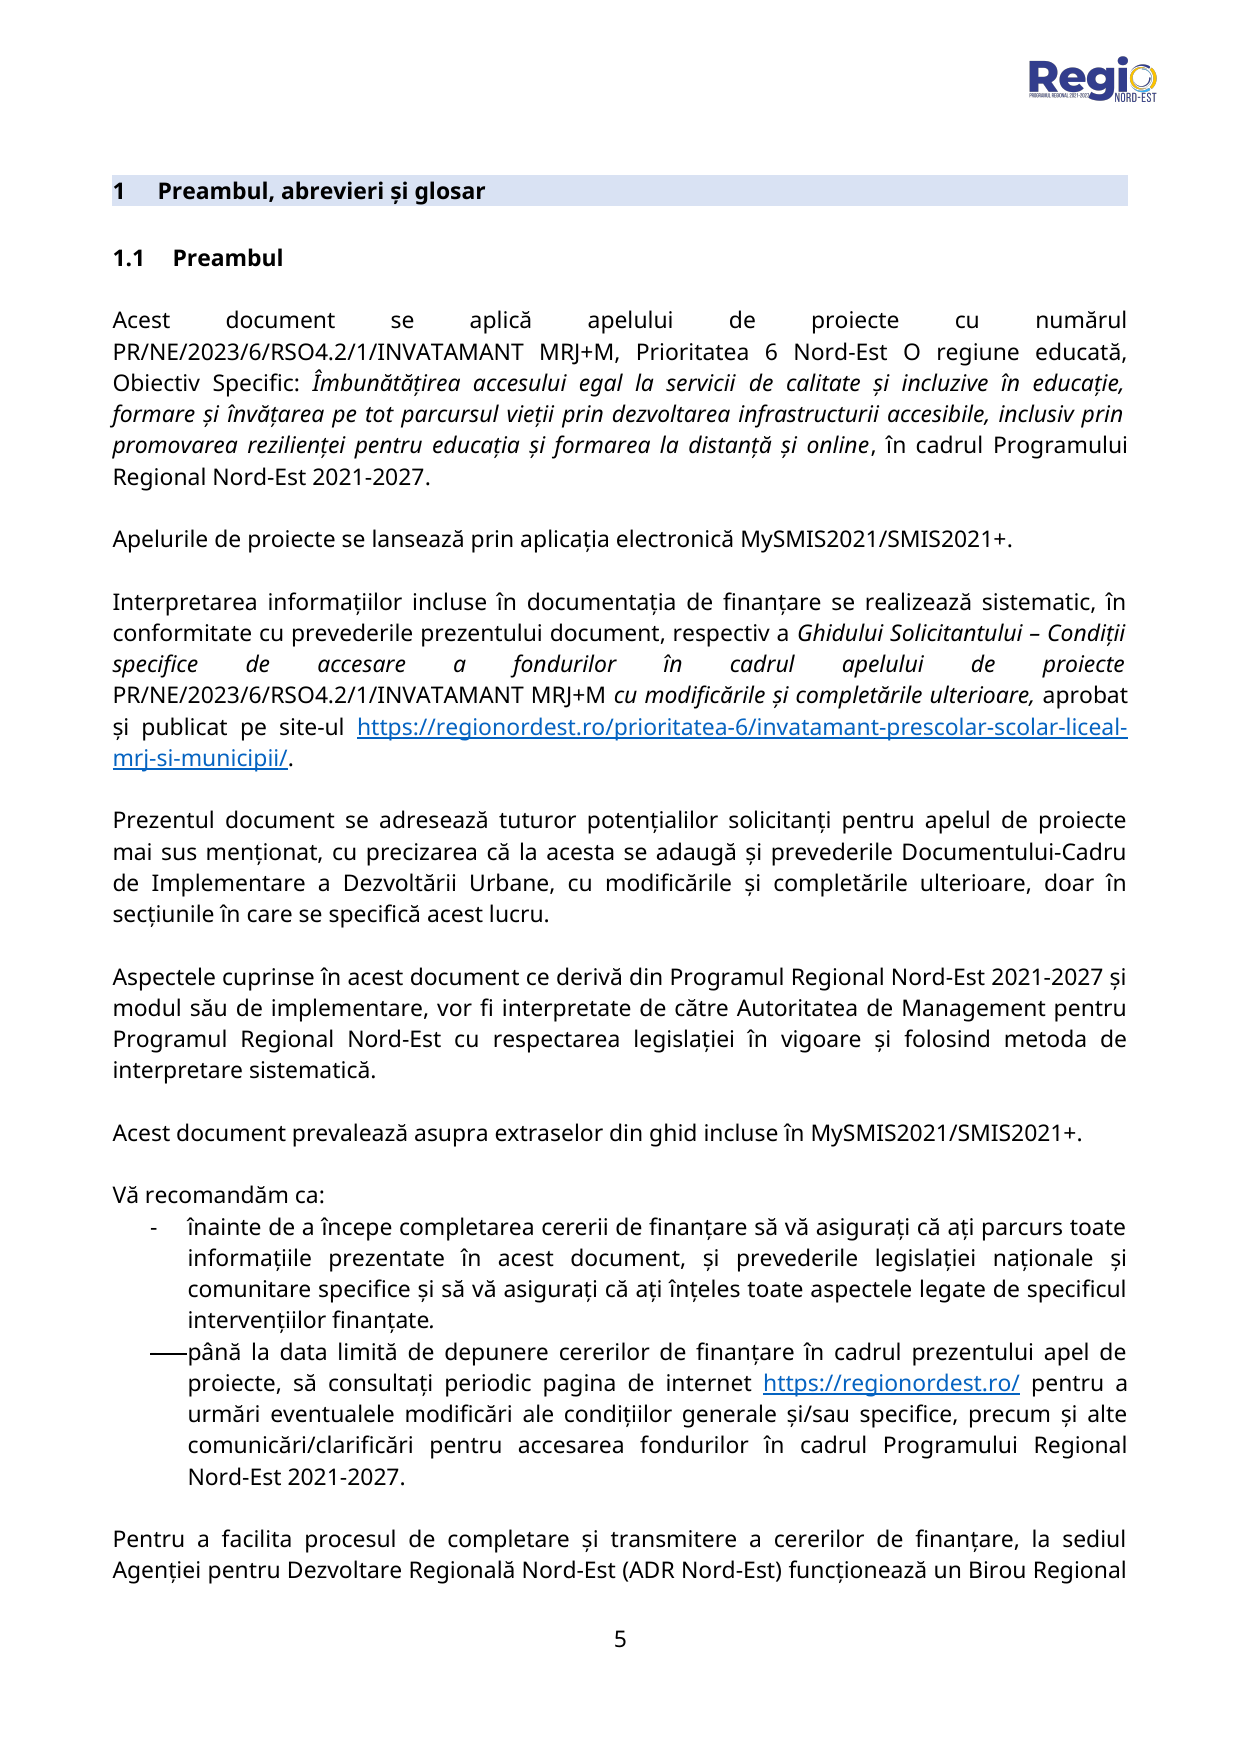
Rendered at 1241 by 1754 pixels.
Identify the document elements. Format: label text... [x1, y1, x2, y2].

list până la data limită de depunere cererilor de finanțare în cadrul prezentului apel de proiecte, să consultați periodic pagina de internet https://regionordest.ro/ pentru a urmări eventualele modificări ale condițiilor generale și/sau specifice, precum și alte comunicări/clarificări pentru accesarea fondurilor în cadrul Programului Regional Nord-Est 2021-2027. [150, 1335, 1128, 1492]
text Aspectele cuprinse în acest document ce derivă din Programul Regional Nord-Est 2021-2027 și modul său de implementare, vor fi interpretate de către Autoritatea de Management pentru Programul Regional Nord-Est cu respectarea legislației în vigoare și folosind metoda de interpretare sistematică. [112, 960, 1128, 1085]
list înainte de a începe completarea cererii de finanțare să vă asigurați că ați parcurs toate informațiile prezentate în acest document, și prevederile legislației naționale și comunitare specifice și să vă asigurați că ați înțeles toate aspectele legate de specificul intervențiilor finanțate. [150, 1210, 1128, 1335]
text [112, 1523, 1128, 1585]
text Acest document prevalează asupra extraselor din ghid incluse în MySMIS2021/SMIS2021+. [112, 1117, 1128, 1148]
text Prezentul document se adresează tuturor potențialilor solicitanți pentru apelul de proiecte mai sus menționat, cu precizarea că la acesta se adaugă și prevederile Documentului-Cadru de Implementare a Dezvoltării Urbane, cu modificările și completările ulterioare, doar în secțiunile în care se specifică acest lucru. [112, 804, 1128, 929]
text Vă recomandăm ca: [112, 1179, 1128, 1210]
text Acest document se aplică apelului de proiecte cu numărul PR/NE/2023/6/RSO4.2/1/INVATAMANT MRJ+M, Prioritatea 6 Nord-Est O regiune educată, Obiectiv Specific: Îmbunătățirea accesului egal la servicii de calitate și incluzive în educație, formare și învățarea pe tot parcursul vieții prin dezvoltarea infrastructurii accesibile, inclusiv prin promovarea rezilienței pentru educația și formarea la distanță și online, în cadrul Programului Regional Nord-Est 2021-2027. [112, 304, 1128, 492]
subtitle Preambul [112, 242, 1128, 273]
text Apelurile de proiecte se lansează prin aplicația electronică MySMIS2021/SMIS2021+. [112, 523, 1128, 554]
picture [1027, 53, 1160, 105]
text Interpretarea informațiilor incluse în documentația de finanțare se realizează sistematic, în conformitate cu prevederile prezentului document, respectiv a Ghidului Solicitantului – Condiții specifice de accesare a fondurilor în cadrul apelului de proiecte PR/NE/2023/6/RSO4.2/1/INVATAMANT MRJ+M cu modificările și completările ulterioare, aprobat și publicat pe site-ul https://regionordest.ro/prioritatea-6/invatamant-prescolar-scolar-liceal-mrj-si-municipii/. [112, 585, 1128, 773]
subtitle Preambul, abrevieri și glosar [112, 175, 1128, 206]
